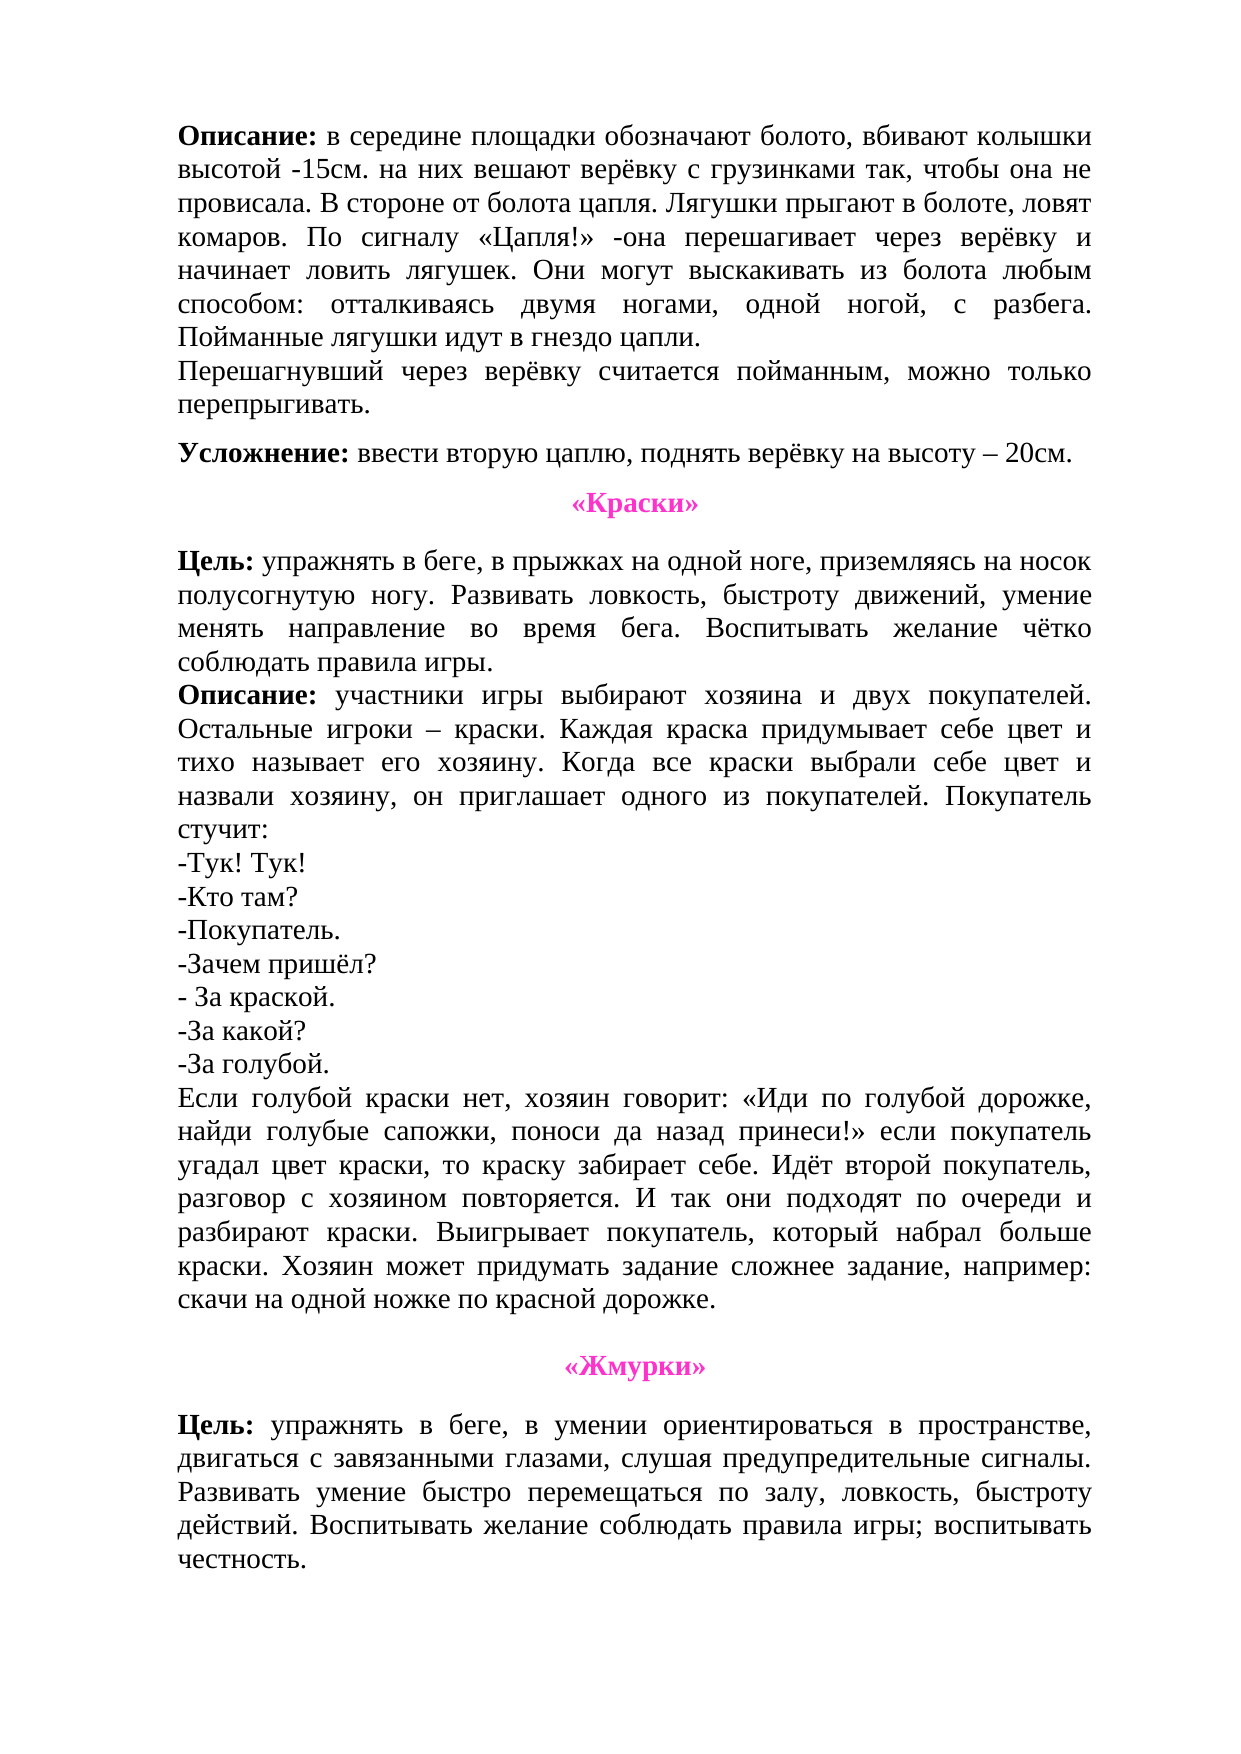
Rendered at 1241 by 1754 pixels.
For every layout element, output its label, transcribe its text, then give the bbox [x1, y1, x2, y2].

text «Краски» [177, 485, 1093, 518]
text «Жмурки» [177, 1348, 1093, 1382]
text -Зачем пришёл? [177, 946, 1093, 979]
text Описание: в середине площадки обозначают болото, вбивают колышки высотой -15см. на них вешают верёвку с грузинками так, чтобы она не провисала. В стороне от болота цапля. Лягушки прыгают в болоте, ловят комаров. По сигналу «Цапля!» -она перешагивает через верёвку и начинает ловить лягушек. Они могут выскакивать из болота любым способом: отталкиваясь двумя ногами, одной ногой, с разбега. Пойманные лягушки идут в гнездо цапли. [177, 118, 1093, 353]
text -Покупатель. [177, 912, 1093, 946]
text Если голубой краски нет, хозяин говорит: «Иди по голубой дорожке, найди голубые сапожки, поноси да назад принеси!» если покупатель угадал цвет краски, то краску забирает себе. Идёт второй покупатель, разговор с хозяином повторяется. И так они подходят по очереди и разбирают краски. Выигрывает покупатель, который набрал больше краски. Хозяин может придумать задание сложнее задание, например: скачи на одной ножке по красной дорожке. [177, 1080, 1093, 1315]
text Цель: упражнять в беге, в прыжках на одной ноге, приземляясь на носок полусогнутую ногу. Развивать ловкость, быстроту движений, умение менять направление во время бега. Воспитывать желание чётко соблюдать правила игры. [177, 543, 1093, 677]
text -Кто там? [177, 879, 1093, 912]
text - За краской. [177, 979, 1093, 1013]
text Цель: упражнять в беге, в умении ориентироваться в пространстве, двигаться с завязанными глазами, слушая предупредительные сигналы. Развивать умение быстро перемещаться по залу, ловкость, быстроту действий. Воспитывать желание соблюдать правила игры; воспитывать честность. [177, 1407, 1093, 1574]
text Усложнение: ввести вторую цаплю, поднять верёвку на высоту – 20см. [177, 436, 1093, 469]
text Описание: участники игры выбирают хозяина и двух покупателей. Остальные игроки – краски. Каждая краска придумывает себе цвет и тихо называет его хозяину. Когда все краски выбрали себе цвет и назвали хозяину, он приглашает одного из покупателей. Покупатель стучит: [177, 677, 1093, 845]
text -За какой? [177, 1013, 1093, 1046]
text -Тук! Тук! [177, 845, 1093, 879]
text Перешагнувший через верёвку считается пойманным, можно только перепрыгивать. [177, 353, 1093, 420]
text -За голубой. [177, 1046, 1093, 1080]
